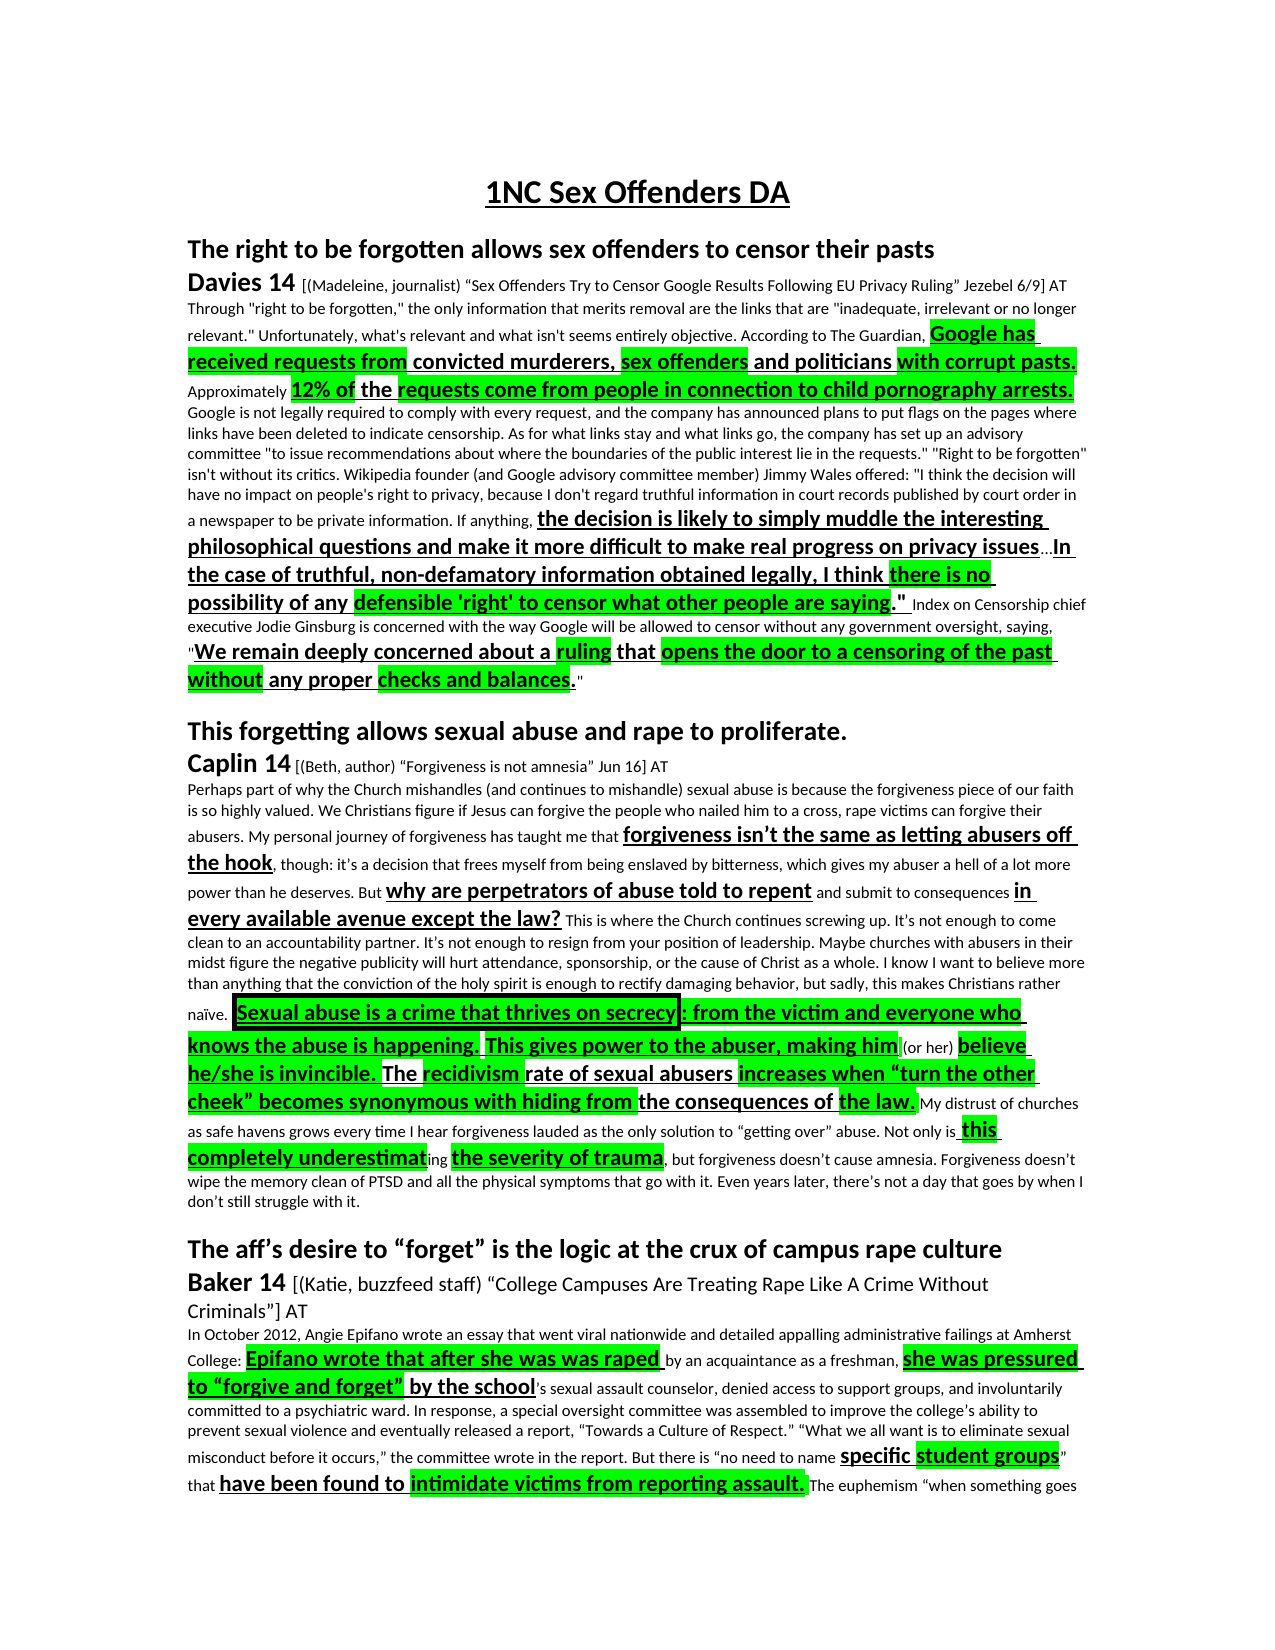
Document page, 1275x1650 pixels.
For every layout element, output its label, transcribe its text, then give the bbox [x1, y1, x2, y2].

subtitle 1NC Sex Offenders DA [187, 171, 1087, 212]
text Perhaps part of why the Church mishandles (and continues to mishandle) sexual abuse is because the forgiveness piece of our faith is so highly valued. We Christians figure if Jesus can forgive the people who nailed him to a cross, rape victims can forgive their abusers. My personal journey of forgiveness has taught me that forgiveness isn’t the same as letting abusers off the hook, though: it’s a decision that frees myself from being enslaved by bitterness, which gives my abuser a hell of a lot more power than he deserves. But why are perpetrators of abuse told to repent and submit to consequences in every available avenue except the law? This is where the Church continues screwing up. It’s not enough to come clean to an accountability partner. It’s not enough to resign from your position of leadership. Maybe churches with abusers in their midst figure the negative publicity will hurt attendance, sponsorship, or the cause of Christ as a whole. I know I want to believe more than anything that the conviction of the holy spirit is enough to rectify damaging behavior, but sadly, this makes Christians rather naïve. Sexual abuse is a crime that thrives on secrecy: from the victim and everyone who knows the abuse is happening. This gives power to the abuser, making him (or her) believe he/she is invincible. The recidivism rate of sexual abusers increases when “turn the other cheek” becomes synonymous with hiding from the consequences of the law. My distrust of churches as safe havens grows every time I hear forgiveness lauded as the only solution to “getting over” abuse. Not only is this completely underestimating the severity of trauma, but forgiveness doesn’t cause amnesia. Forgiveness doesn’t wipe the memory clean of PTSD and all the physical symptoms that go with it. Even years later, there’s not a day that goes by when I don’t still struggle with it. [187, 780, 1087, 1211]
text Caplin 14 [(Beth, author) “Forgiveness is not amnesia” Jun 16] AT [187, 747, 1087, 780]
text Through "right to be forgotten," the only information that merits removal are the links that are "inadequate, irrelevant or no longer relevant." Unfortunately, what's relevant and what isn't seems entirely objective. According to The Guardian, Google has received requests from convicted murderers, sex offenders and politicians with corrupt pasts. Approximately 12% of the requests come from people in connection to child pornography arrests. Google is not legally required to comply with every request, and the company has announced plans to put flags on the pages where links have been deleted to indicate censorship. As for what links stay and what links go, the company has set up an advisory committee "to issue recommendations about where the boundaries of the public interest lie in the requests." "Right to be forgotten" isn't without its critics. Wikipedia founder (and Google advisory committee member) Jimmy Wales offered: "I think the decision will have no impact on people's right to privacy, because I don't regard truthful information in court records published by court order in a newspaper to be private information. If anything, the decision is likely to simply muddle the interesting philosophical questions and make it more difficult to make real progress on privacy issues...In the case of truthful, non-defamatory information obtained legally, I think there is no possibility of any defensible 'right' to censor what other people are saying." Index on Censorship chief executive Jodie Ginsburg is concerned with the way Google will be allowed to censor without any government oversight, saying, "We remain deeply concerned about a ruling that opens the door to a censoring of the past without any proper checks and balances." [187, 298, 1087, 693]
text Baker 14 [(Katie, buzzfeed staff) “College Campuses Are Treating Rape Like A Crime Without Criminals”] AT [187, 1265, 1087, 1324]
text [187, 1324, 1087, 1497]
text Davies 14 [(Madeleine, journalist) “Sex Offenders Try to Censor Google Results Following EU Privacy Ruling” Jezebel 6/9] AT [187, 265, 1087, 298]
subtitle The aff’s desire to “forget” is the logic at the crux of campus rape culture [187, 1232, 1087, 1265]
subtitle The right to be forgotten allows sex offenders to censor their pasts [187, 232, 1087, 265]
subtitle This forgetting allows sexual abuse and rape to proliferate. [187, 714, 1087, 747]
